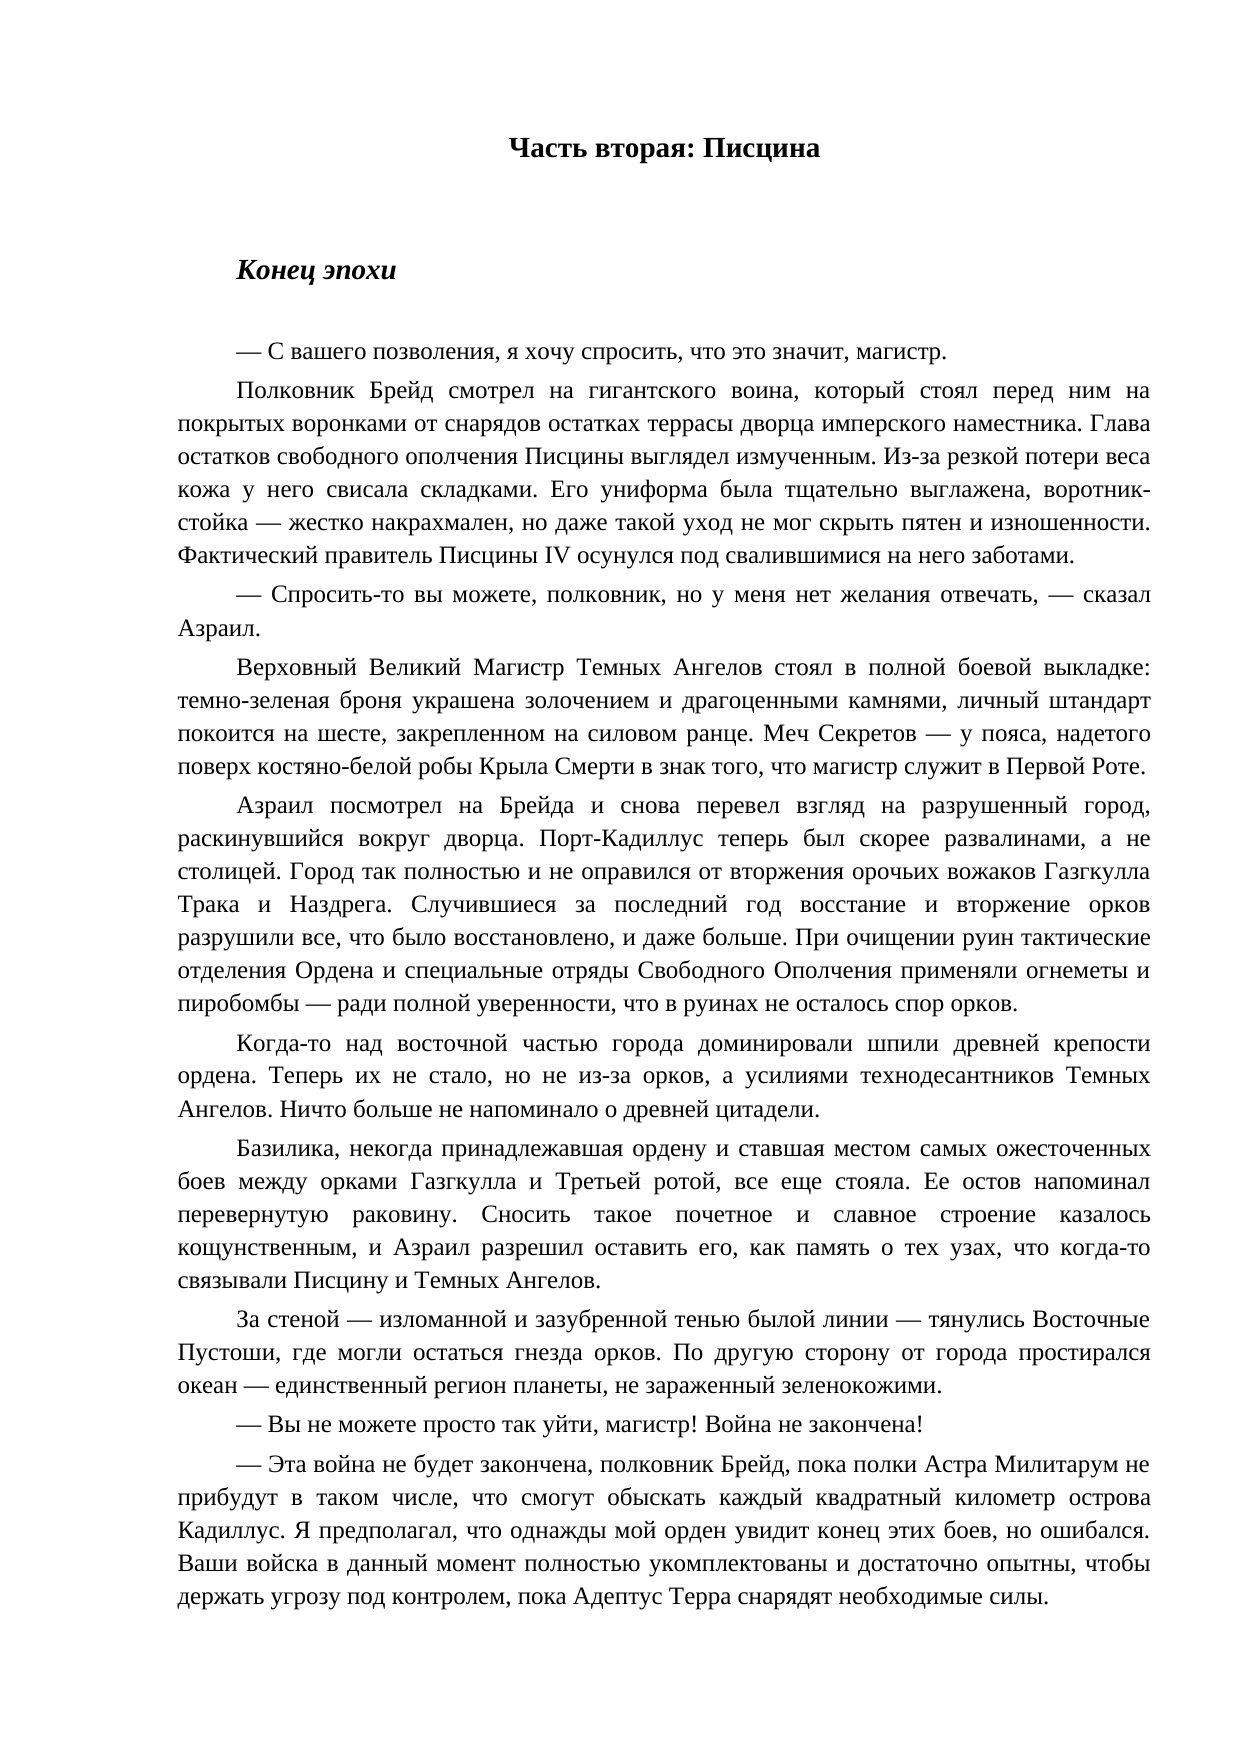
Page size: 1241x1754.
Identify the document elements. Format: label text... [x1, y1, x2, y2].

text Когда-то над восточной частью города доминировали шпили древней крепости ордена. Теперь их не стало, но не из-за орков, а усилиями технодесантников Темных Ангелов. Ничто больше не напоминало о древней цитадели. [177, 1028, 1152, 1122]
text — Спросить-то вы можете, полковник, но у меня нет желания отвечать, — сказал Азраил. [177, 579, 1152, 641]
text — Вы не можете просто так уйти, магистр! Война не закончена! [177, 1409, 1152, 1438]
text — Эта война не будет закончена, полковник Брейд, пока полки Астра Милитарум не прибудут в таком числе, что смогут обыскать каждый квадратный километр острова Кадиллус. Я предполагал, что однажды мой орден увидит конец этих боев, но ошибался. Ваши войска в данный момент полностью укомплектованы и достаточно опытны, чтобы держать угрозу под контролем, пока Адептус Терра снарядят необходимые силы. [177, 1449, 1152, 1610]
text Базилика, некогда принадлежавшая ордену и ставшая местом самых ожесточенных боев между орками Газгкулла и Третьей ротой, все еще стояла. Ее остов напоминал перевернутую раковину. Сносить такое почетное и славное строение казалось кощунственным, и Азраил разрешил оставить его, как память о тех узах, что когда-то связывали Писцину и Темных Ангелов. [177, 1133, 1152, 1294]
subtitle Часть вторая: Писцина [177, 131, 1152, 164]
text Азраил посмотрел на Брейда и снова перевел взгляд на разрушенный город, раскинувшийся вокруг дворца. Порт-Кадиллус теперь был скорее развалинами, а не столицей. Город так полностью и не оправился от вторжения орочьих вожаков Газгкулла Трака и Наздрега. Случившиеся за последний год восстание и вторжение орков разрушили все, что было восстановлено, и даже больше. При очищении руин тактические отделения Ордена и специальные отряды Свободного Ополчения применяли огнеметы и пиробомбы — ради полной уверенности, что в руинах не осталось спор орков. [177, 790, 1152, 1017]
text Верховный Великий Магистр Темных Ангелов стоял в полной боевой выкладке: темно-зеленая броня украшена золочением и драгоценными камнями, личный штандарт покоится на шесте, закрепленном на силовом ранце. Меч Секретов — у пояса, надетого поверх костяно-белой робы Крыла Смерти в знак того, что магистр служит в Первой Роте. [177, 652, 1152, 780]
text Полковник Брейд смотрел на гигантского воина, который стоял перед ним на покрытых воронками от снарядов остатках террасы дворца имперского наместника. Глава остатков свободного ополчения Писцины выглядел измученным. Из-за резкой потери веса кожа у него свисала складками. Его униформа была тщательно выглажена, воротник-стойка — жестко накрахмален, но даже такой уход не мог скрыть пятен и изношенности. Фактический правитель Писцины IV осунулся под свалившимися на него заботами. [177, 375, 1152, 569]
subtitle Конец эпохи [177, 252, 1152, 285]
text За стеной — изломанной и зазубренной тенью былой линии — тянулись Восточные Пустоши, где могли остаться гнезда орков. По другую сторону от города простирался океан — единственный регион планеты, не зараженный зеленокожими. [177, 1304, 1152, 1399]
text — С вашего позволения, я хочу спросить, что это значит, магистр. [177, 336, 1152, 365]
